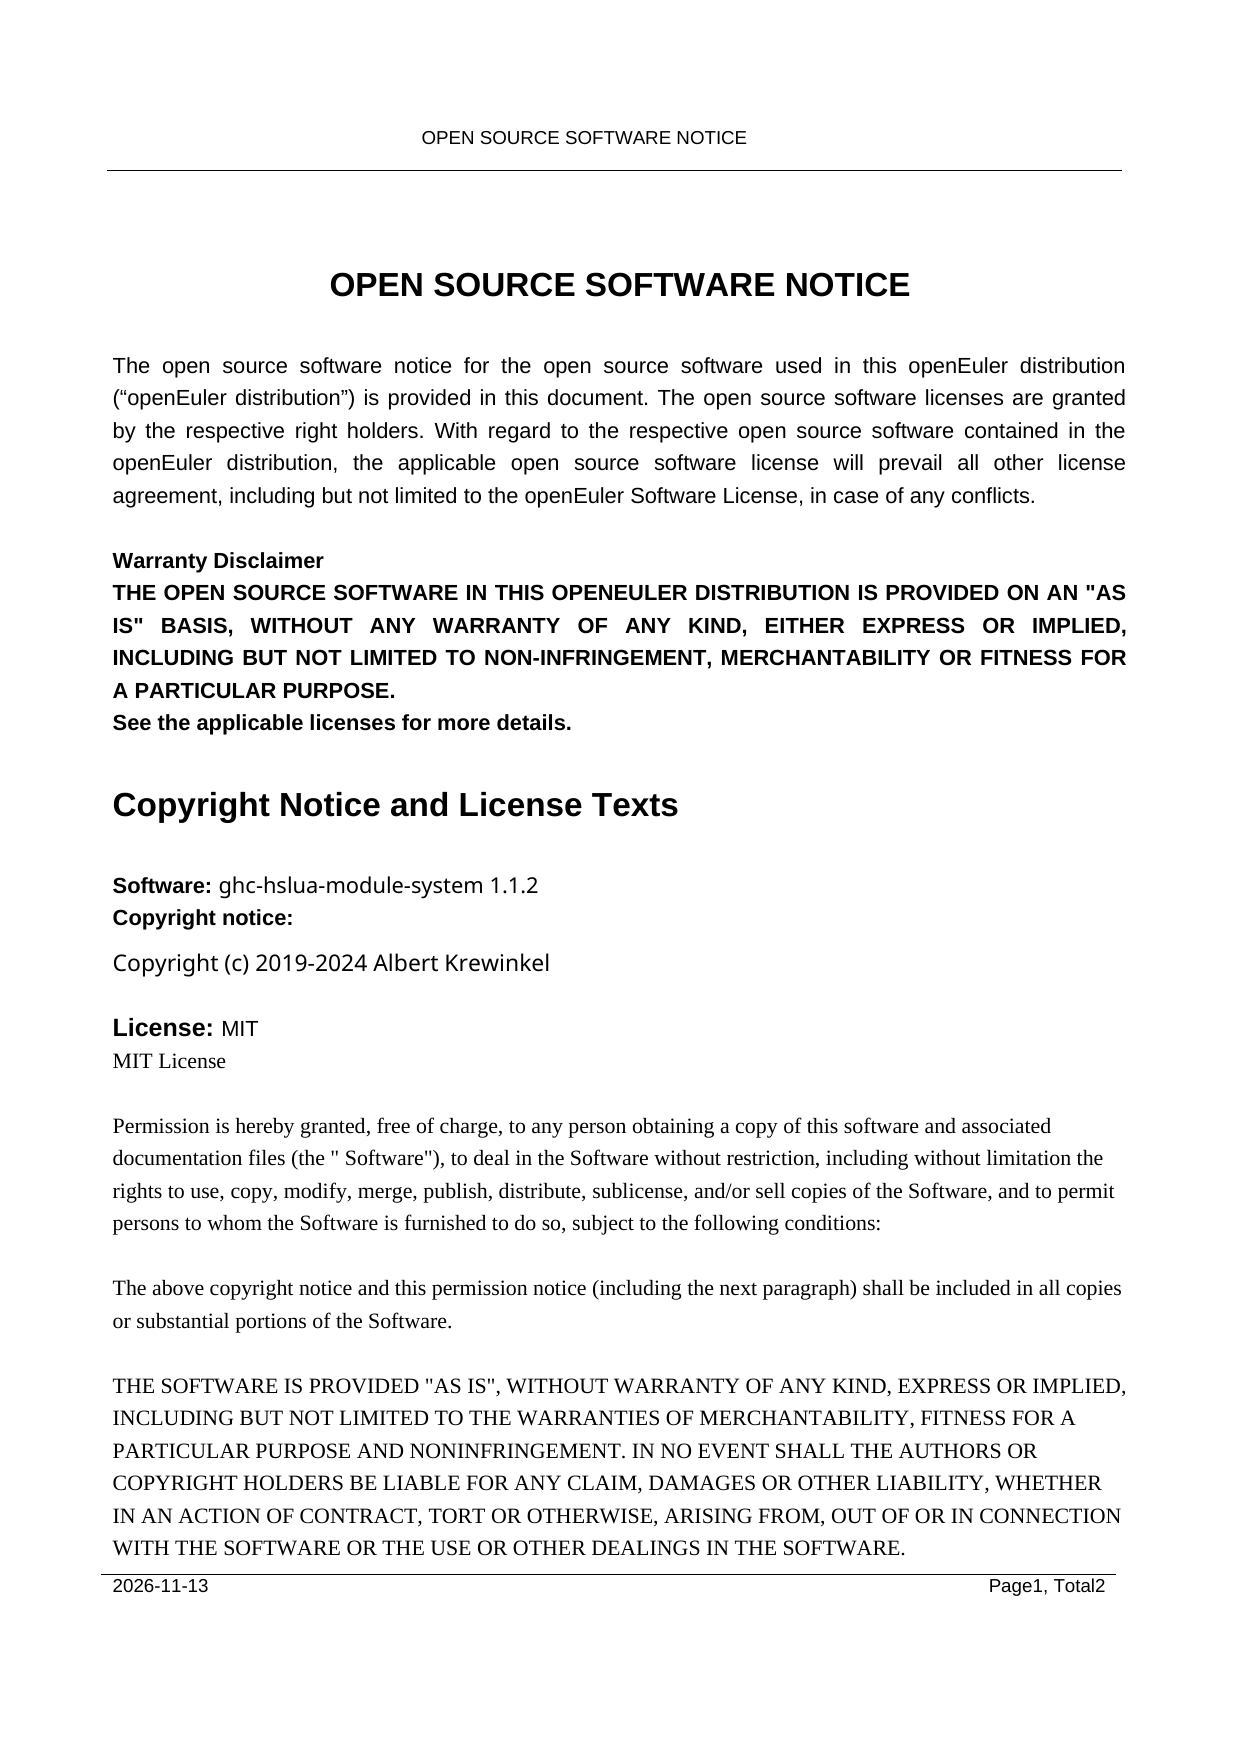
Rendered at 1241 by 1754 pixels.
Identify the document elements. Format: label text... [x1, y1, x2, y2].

text OPEN SOURCE SOFTWARE NOTICE [112, 251, 1128, 316]
text THE OPEN SOURCE SOFTWARE IN THIS OPENEULER DISTRIBUTION IS PROVIDED ON AN "AS IS" BASIS, WITHOUT ANY WARRANTY OF ANY KIND, EITHER EXPRESS OR IMPLIED, INCLUDING BUT NOT LIMITED TO NON-INFRINGEMENT, MERCHANTABILITY OR FITNESS FOR A PARTICULAR PURPOSE. See the applicable licenses for more details. [112, 576, 1128, 739]
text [112, 1044, 1128, 1564]
text Copyright Notice and License Texts [112, 771, 1128, 836]
text Copyright (c) 2019-2024 Albert Krewinkel [112, 947, 1128, 1012]
text The open source software notice for the open source software used in this openEuler distribution (“openEuler distribution”) is provided in this document. The open source software licenses are granted by the respective right holders. With regard to the respective open source software contained in the openEuler distribution, the applicable open source software license will prevail all other license agreement, including but not limited to the openEuler Software License, in case of any conflicts. [112, 349, 1128, 511]
title Software: ghc-hslua-module-system 1.1.2 [112, 869, 1128, 901]
text Copyright notice: [112, 901, 1128, 934]
text License: MIT [112, 1012, 1128, 1044]
text Warranty Disclaimer [112, 544, 1128, 576]
